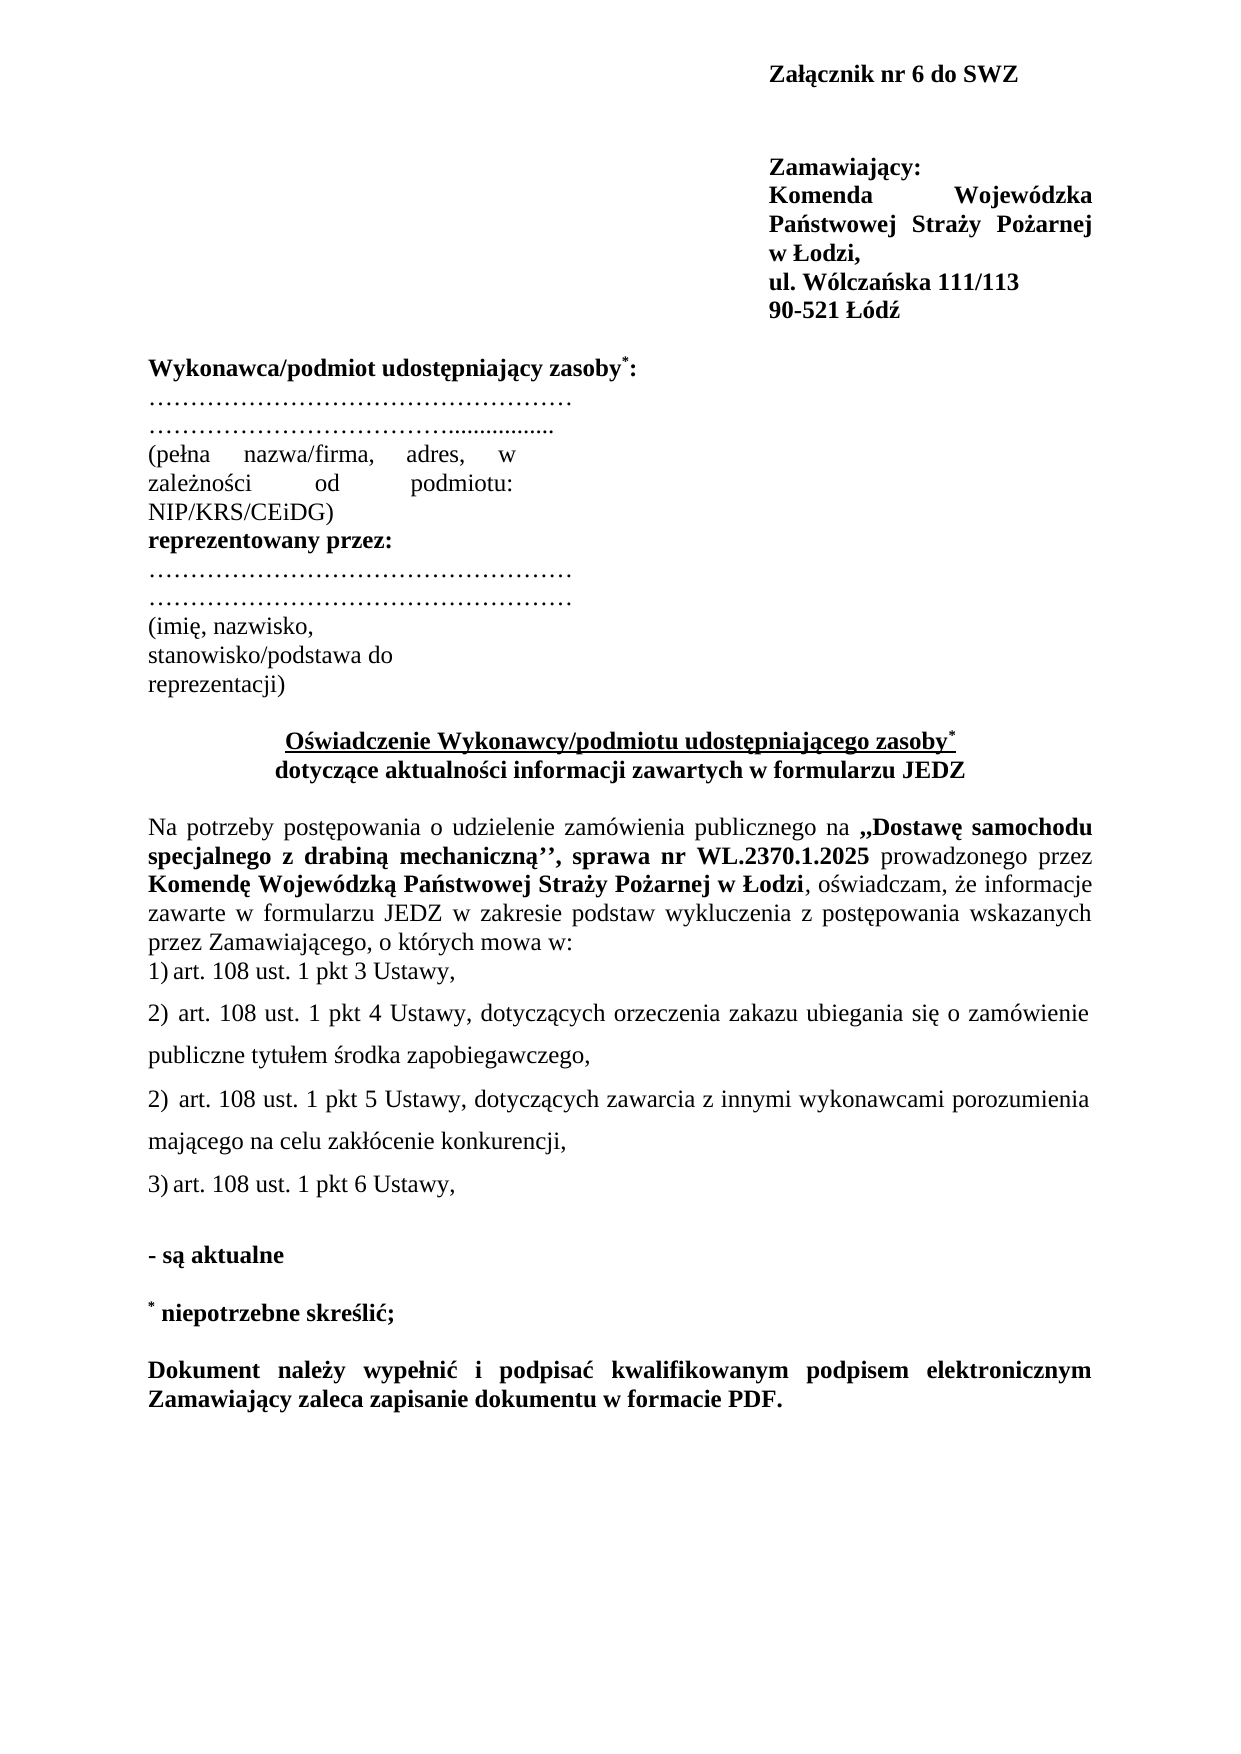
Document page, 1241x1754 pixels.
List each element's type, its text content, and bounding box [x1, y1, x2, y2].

text Załącznik nr 6 do SWZ [769, 59, 1093, 88]
text (pełna nazwa/firma, adres, w [148, 439, 1093, 468]
text Zamawiający: [769, 152, 1093, 180]
text dotyczące aktualności informacji zawartych w formularzu JEDZ [148, 755, 1093, 784]
text …………………………………………… [148, 382, 1093, 410]
text stanowisko/podstawa do [148, 640, 1093, 669]
text Na potrzeby postępowania o udzielenie zamówienia publicznego na ,,Dostawę samochodu specjalnego z drabiną mechaniczną’’, sprawa nr WL.2370.1.2025 prowadzonego przez Komendę Wojewódzką Państwowej Straży Pożarnej w Łodzi, oświadczam, że informacje zawarte w formularzu JEDZ w zakresie podstaw wykluczenia z postępowania wskazanych przez Zamawiającego, o których mowa w: [148, 813, 1093, 955]
text ………………………………................. [148, 410, 1093, 439]
text Oświadczenie Wykonawcy/podmiotu udostępniającego zasoby* [148, 726, 1093, 755]
list art. 108 ust. 1 pkt 3 Ustawy, [148, 956, 1093, 985]
text * niepotrzebne skreślić; [148, 1298, 1093, 1327]
text zależności od podmiotu: [148, 468, 1093, 496]
list art. 108 ust. 1 pkt 4 Ustawy, dotyczących orzeczenia zakazu ubiegania się o zamówienie publiczne tytułem środka zapobiegawczego, [148, 998, 1091, 1069]
text - są aktualne [148, 1241, 1093, 1269]
text Komenda Wojewódzka Państwowej Straży Pożarnej w Łodzi, [769, 180, 1093, 267]
text reprezentowany przez: [148, 525, 1093, 554]
text (imię, nazwisko, [148, 611, 1093, 640]
text Wykonawca/podmiot udostępniający zasoby*: [148, 353, 1093, 382]
text ul. Wólczańska 111/113 [769, 267, 1093, 295]
text reprezentacji) [148, 669, 1093, 698]
text …………………………………………… [148, 583, 1093, 611]
list art. 108 ust. 1 pkt 6 Ustawy, [148, 1169, 1093, 1198]
list art. 108 ust. 1 pkt 5 Ustawy, dotyczących zawarcia z innymi wykonawcami porozumienia mającego na celu zakłócenie konkurencji, [148, 1084, 1091, 1155]
text …………………………………………… [148, 554, 1093, 583]
text NIP/KRS/CEiDG) [148, 497, 1093, 525]
text 90-521 Łódź [769, 295, 1093, 324]
text Dokument należy wypełnić i podpisać kwalifikowanym podpisem elektronicznym Zamawiający zaleca zapisanie dokumentu w formacie PDF. [148, 1356, 1093, 1413]
